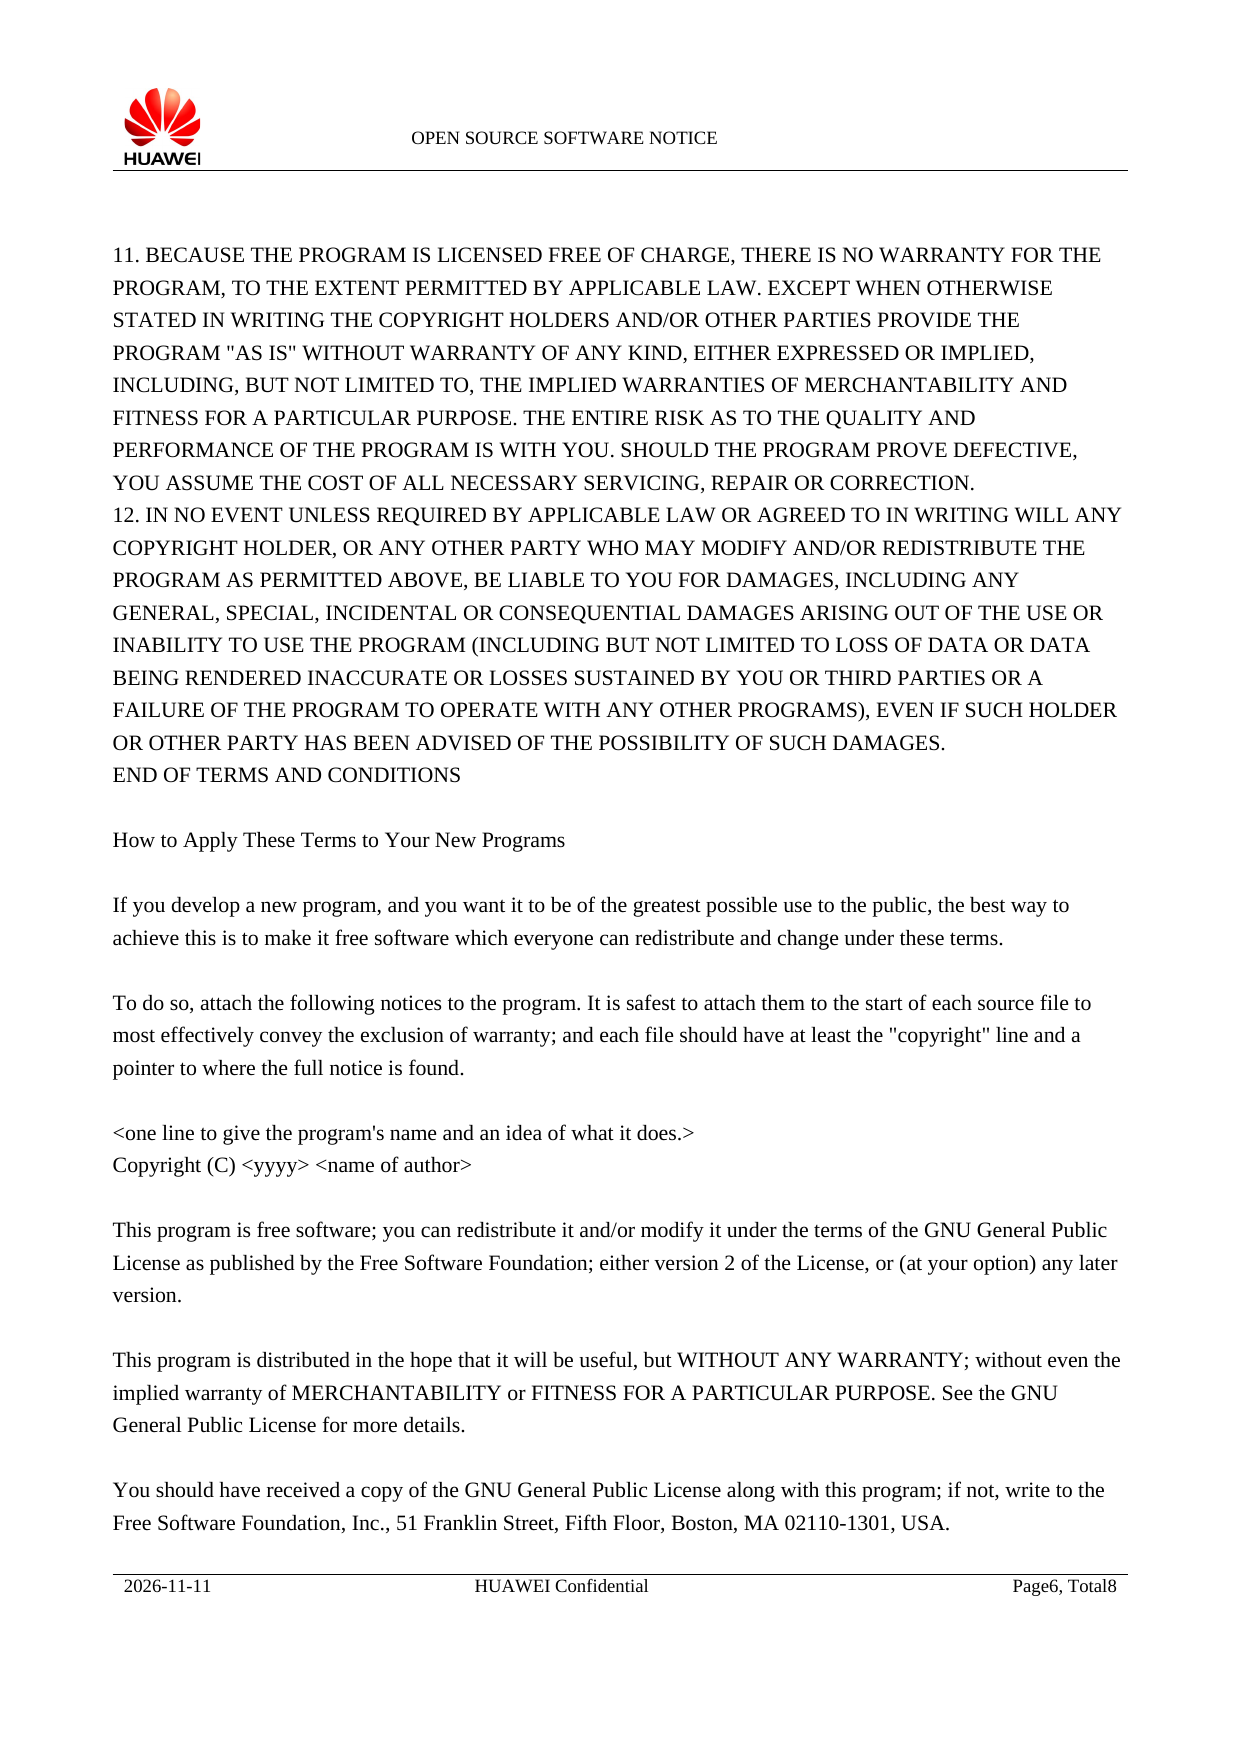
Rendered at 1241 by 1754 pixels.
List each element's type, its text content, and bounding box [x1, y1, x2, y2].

picture [124, 88, 201, 165]
